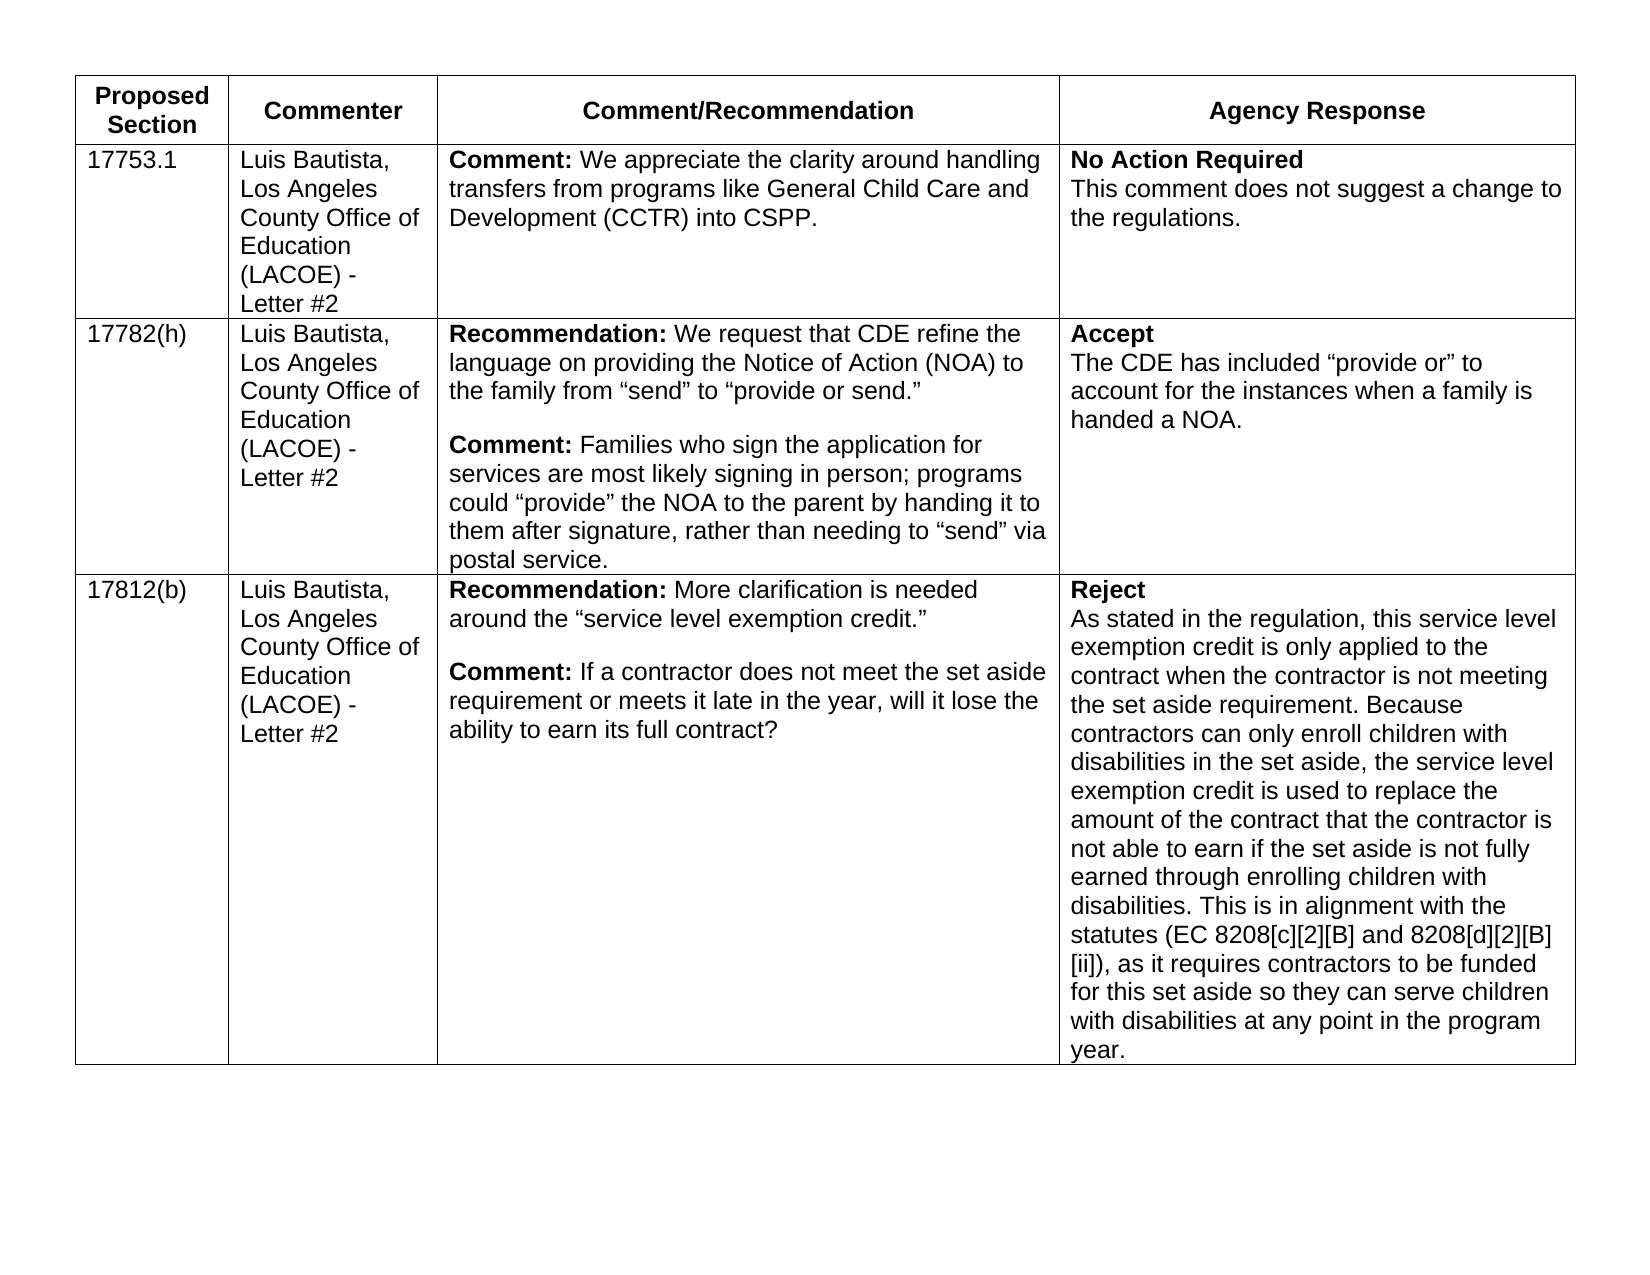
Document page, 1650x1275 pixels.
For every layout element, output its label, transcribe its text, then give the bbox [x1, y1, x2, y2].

table_header Proposed Section [76, 76, 228, 144]
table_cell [229, 145, 437, 318]
table_cell Accept The CDE has included “provide or” to account for the instances when a family is handed a NOA. [1060, 319, 1575, 574]
table_cell 17753.1 [76, 145, 228, 318]
table_cell Luis Bautista, Los Angeles County Office of Education (LACOE) - Letter #2 [229, 319, 437, 574]
table_header Comment/Recommendation [438, 76, 1059, 144]
table_cell No Action Required This comment does not suggest a change to the regulations. [1060, 145, 1575, 318]
table_cell Luis Bautista, Los Angeles County Office of Education (LACOE) - Letter #2 [229, 575, 437, 1064]
table_cell 17812(b) [76, 575, 228, 1064]
table_cell Reject As stated in the regulation, this service level exemption credit is only applied to the contract when the contractor is not meeting the set aside requirement. Because contractors can only enroll children with disabilities in the set aside, the service level exemption credit is used to replace the amount of the contract that the contractor is not able to earn if the set aside is not fully earned through enrolling children with disabilities. This is in alignment with the statutes (EC 8208[c][2][B] and 8208[d][2][B][ii]), as it requires contractors to be funded for this set aside so they can serve children with disabilities at any point in the program year. [1060, 575, 1575, 1064]
table_cell Recommendation: More clarification is needed around the “service level exemption credit.” Comment: If a contractor does not meet the set aside requirement or meets it late in the year, will it lose the ability to earn its full contract? [438, 575, 1059, 1064]
table_header Commenter [229, 76, 437, 144]
table_header Agency Response [1060, 76, 1575, 144]
table_cell Comment: We appreciate the clarity around handling transfers from programs like General Child Care and Development (CCTR) into CSPP. [438, 145, 1059, 318]
table_cell 17782(h) [76, 319, 228, 574]
table_cell Recommendation: We request that CDE refine the language on providing the Notice of Action (NOA) to the family from “send” to “provide or send.” Comment: Families who sign the application for services are most likely signing in person; programs could “provide” the NOA to the parent by handing it to them after signature, rather than needing to “send” via postal service. [438, 319, 1059, 574]
